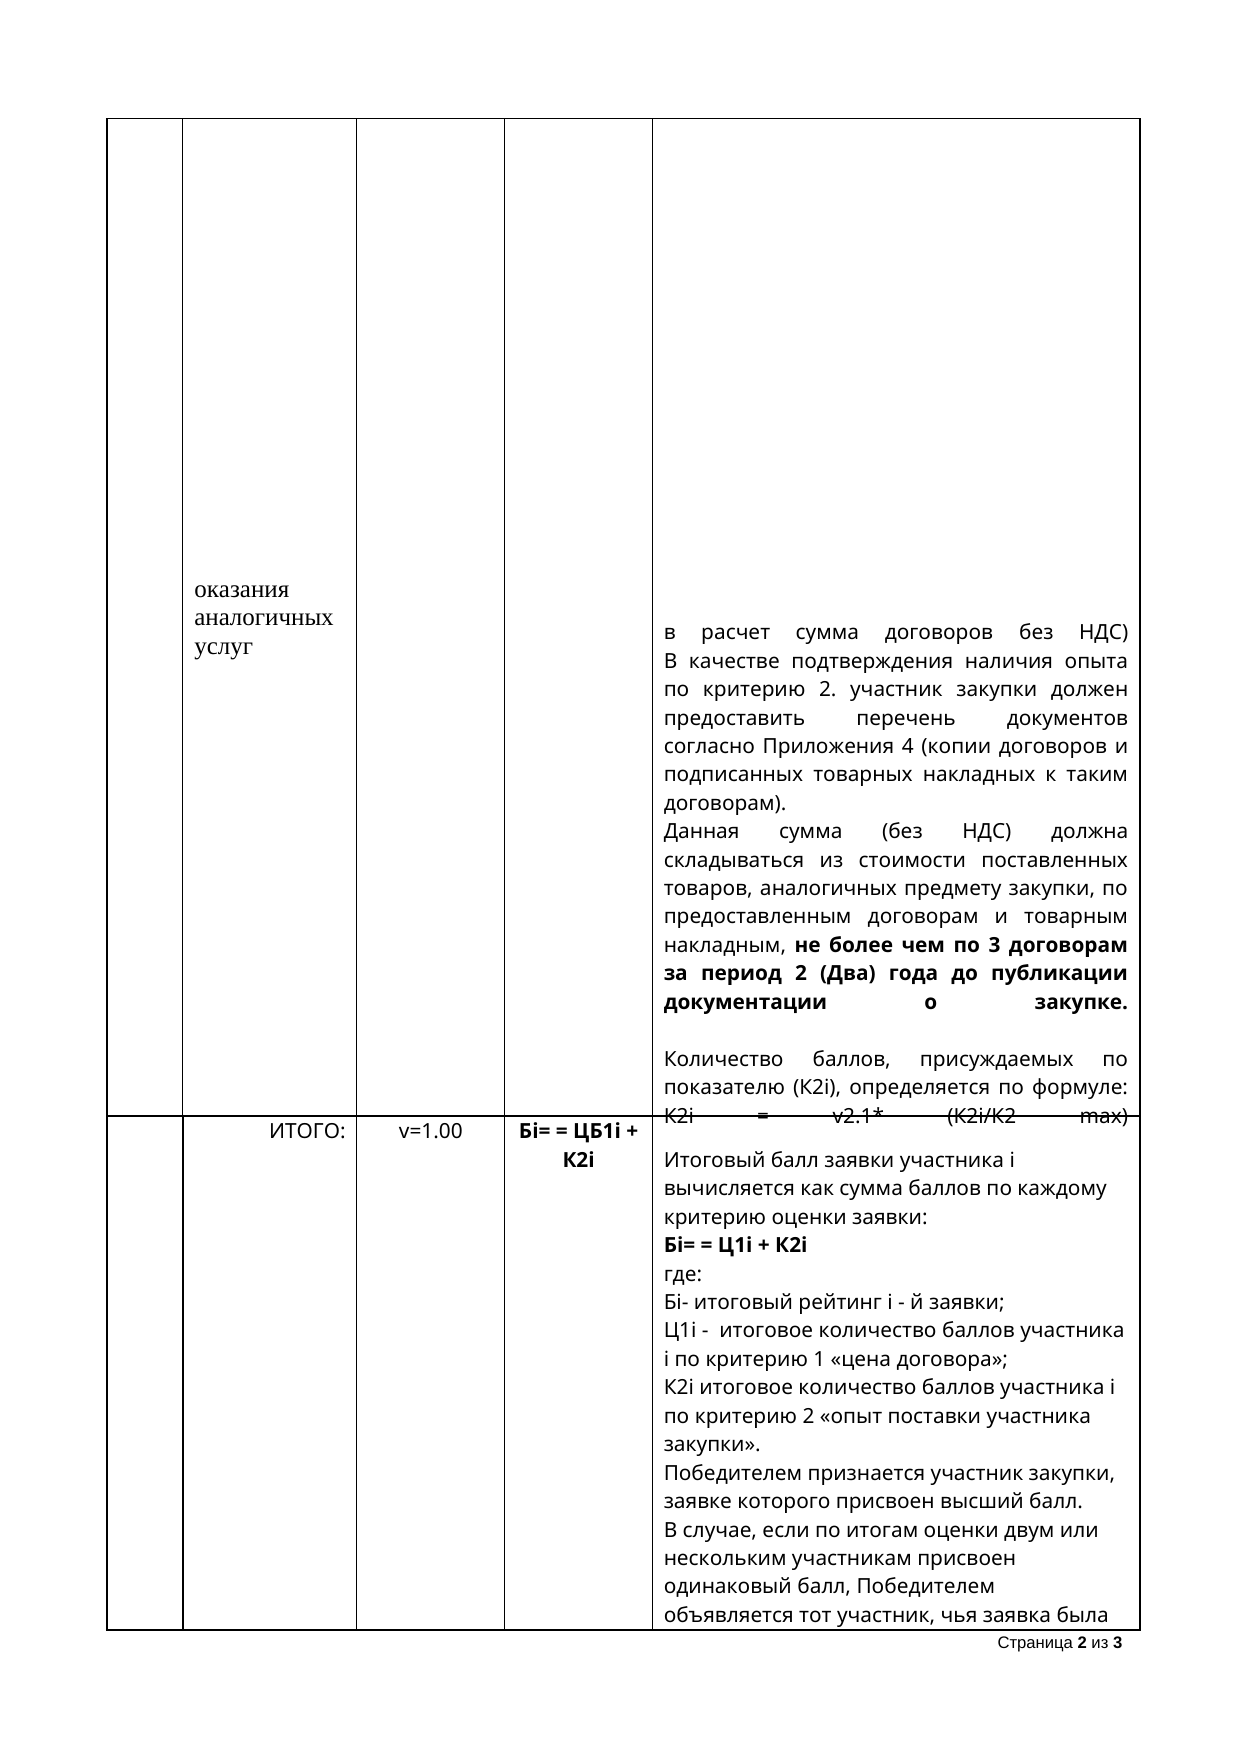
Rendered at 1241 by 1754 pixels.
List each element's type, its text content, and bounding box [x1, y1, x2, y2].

table_cell ИТОГО: [184, 1117, 356, 1628]
table_cell Бi= = ЦБ1i + К2i [505, 1117, 652, 1628]
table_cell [183, 119, 356, 1114]
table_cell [653, 1117, 1139, 1628]
table_cell v=1.00 [357, 1117, 504, 1628]
table_cell [108, 1117, 182, 1628]
